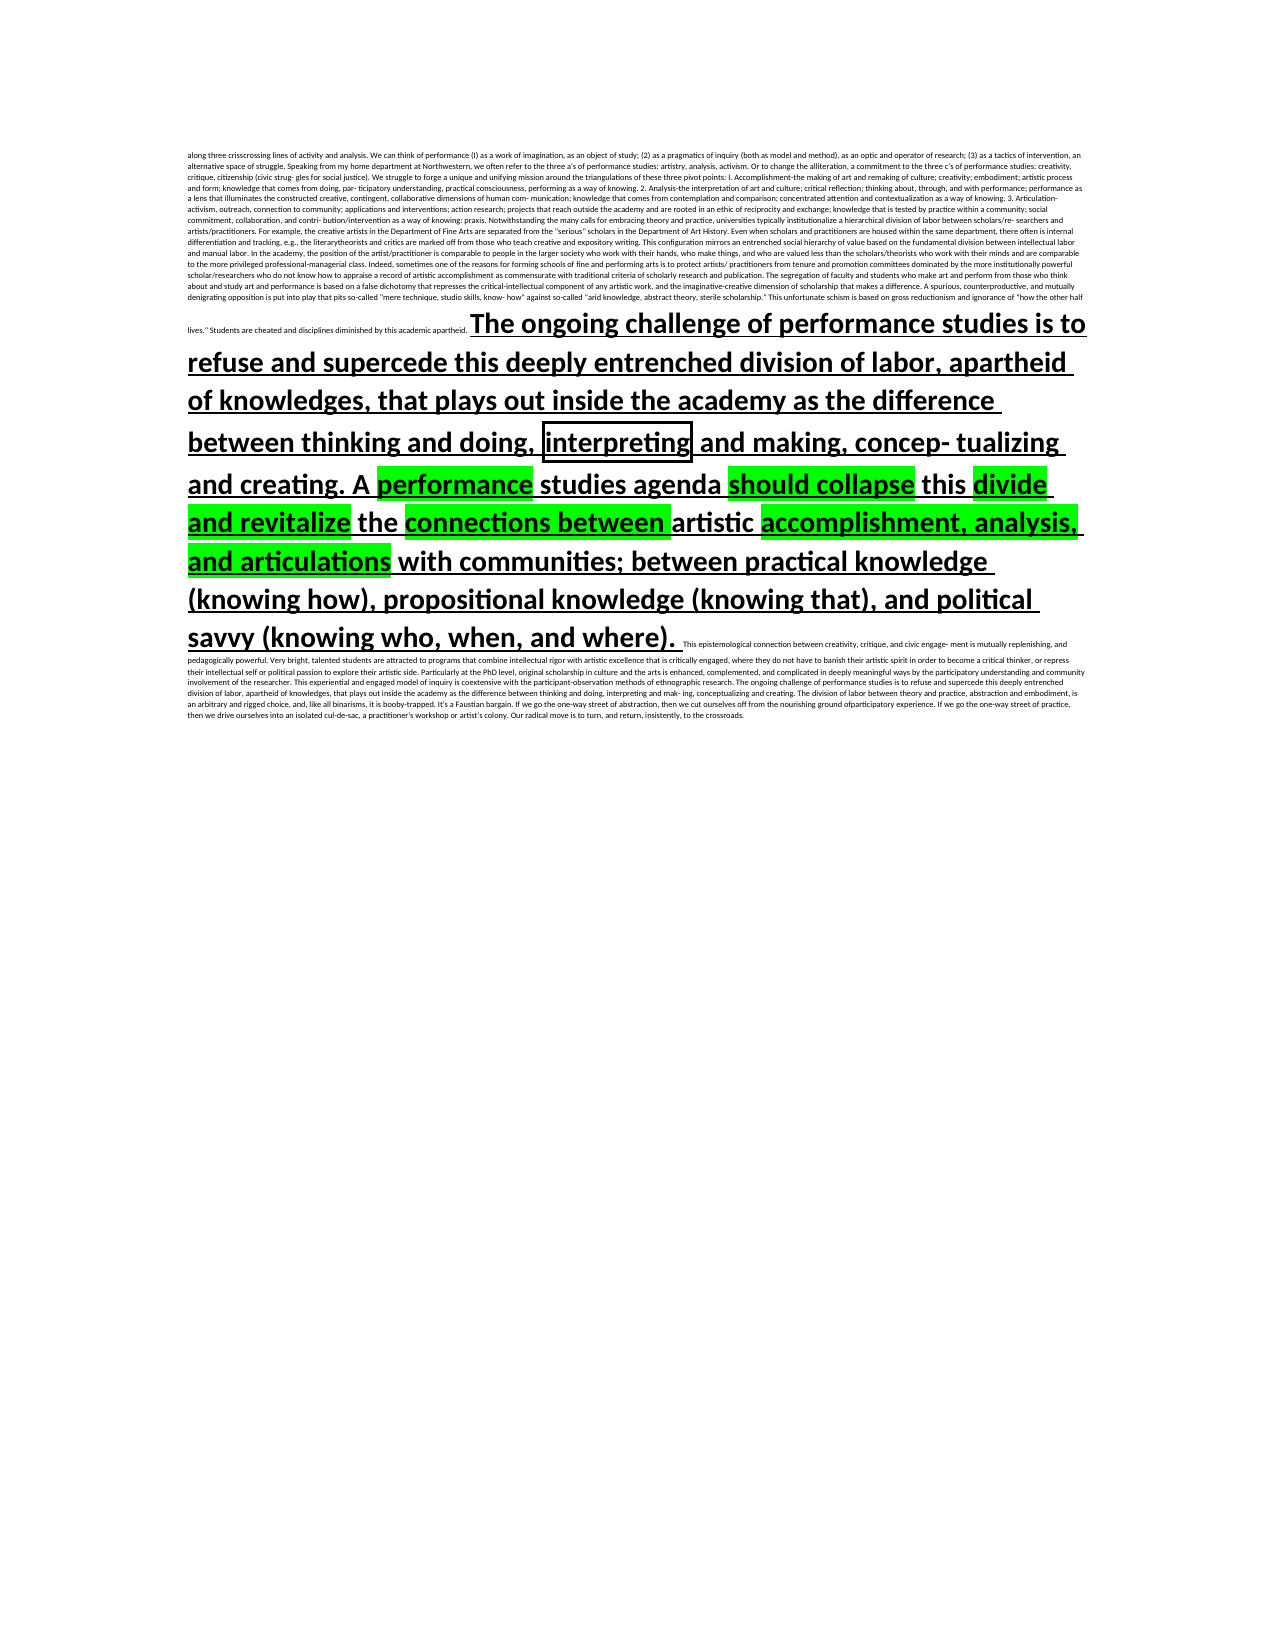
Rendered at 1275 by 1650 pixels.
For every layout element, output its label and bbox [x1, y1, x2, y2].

text [187, 150, 1087, 721]
